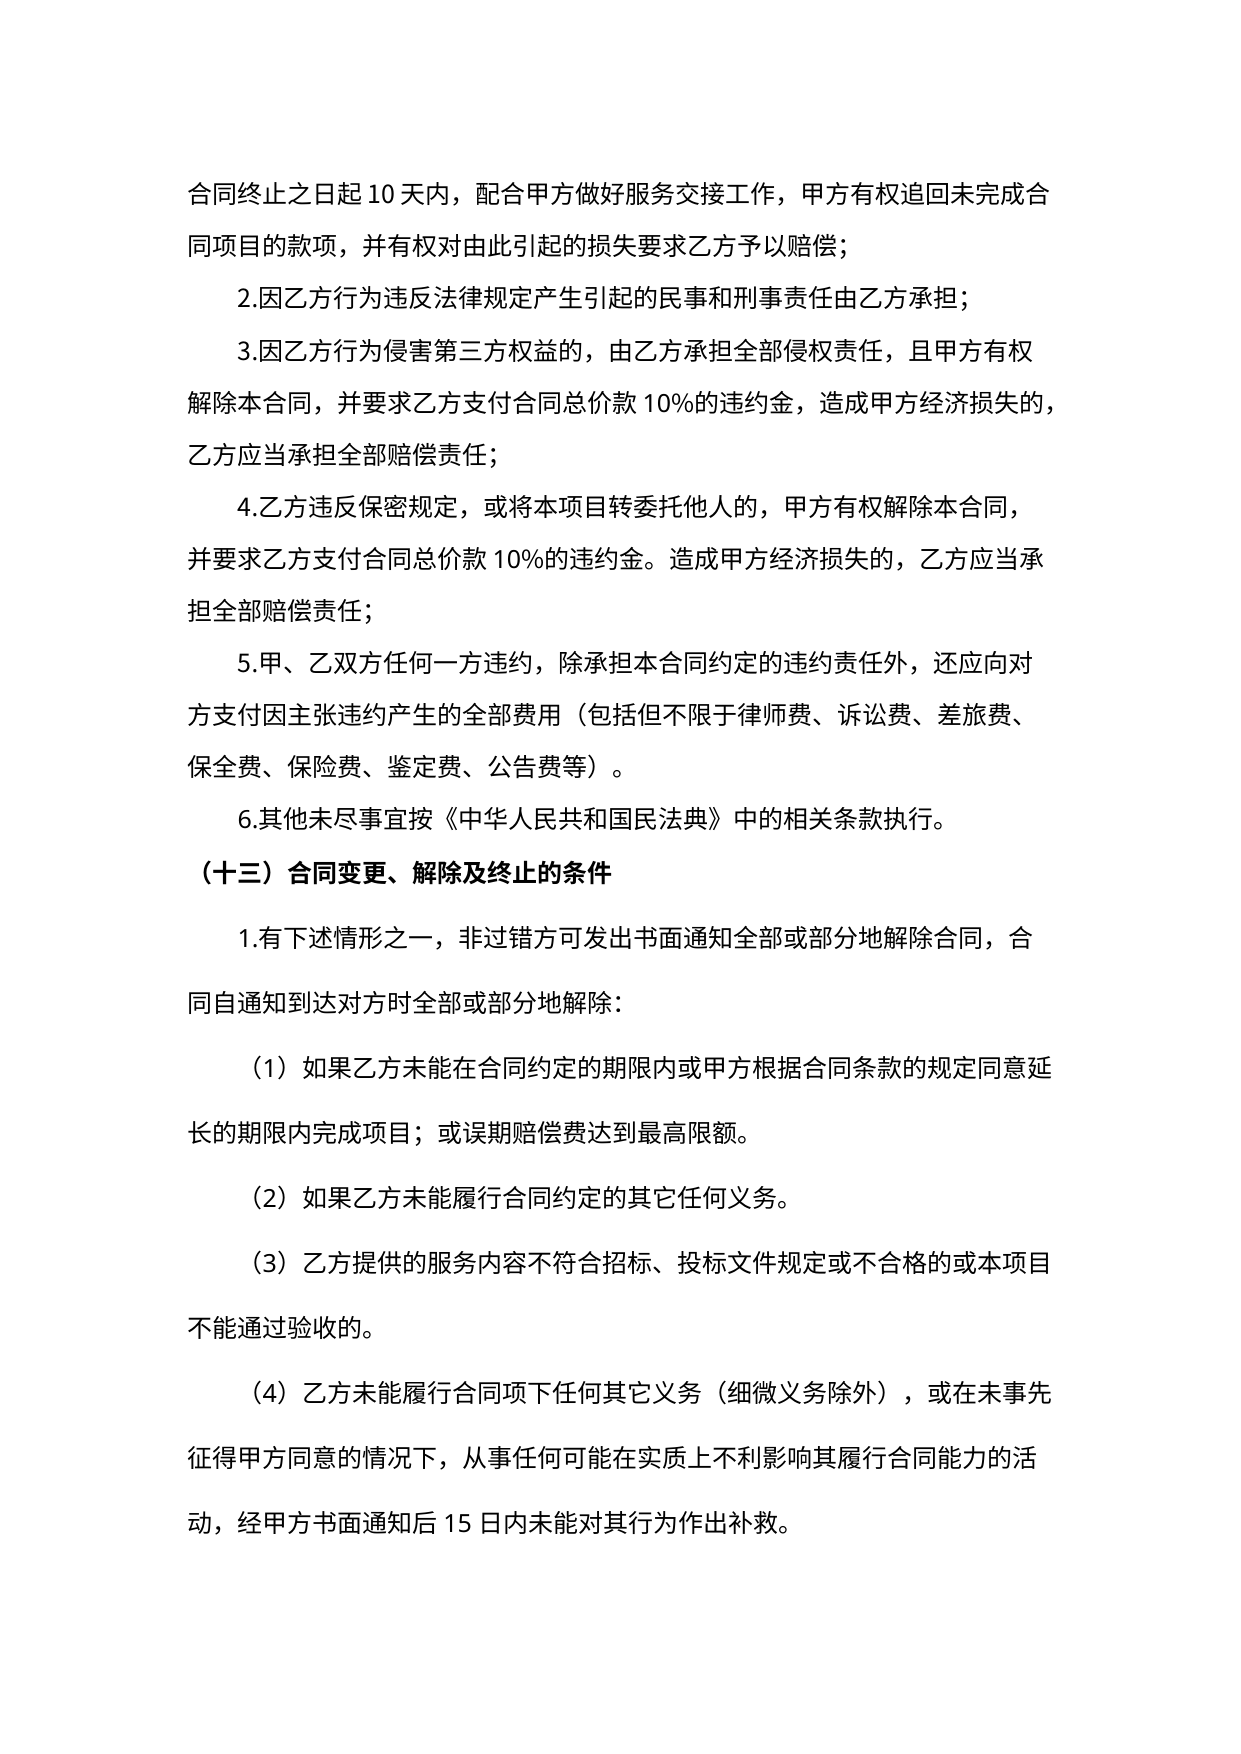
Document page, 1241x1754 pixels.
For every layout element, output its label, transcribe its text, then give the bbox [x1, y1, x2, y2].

text 5.甲、乙双方任何一方违约，除承担本合同约定的违约责任外，还应向对方支付因主张违约产生的全部费用（包括但不限于律师费、诉讼费、差旅费、保全费、保险费、鉴定费、公告费等）。 [187, 631, 1053, 787]
text 3.因乙方行为侵害第三方权益的，由乙方承担全部侵权责任，且甲方有权解除本合同，并要求乙方支付合同总价款10%的违约金，造成甲方经济损失的，乙方应当承担全部赔偿责任； [187, 318, 1053, 474]
text （4）乙方未能履行合同项下任何其它义务（细微义务除外），或在未事先征得甲方同意的情况下，从事任何可能在实质上不利影响其履行合同能力的活动，经甲方书面通知后 15 日内未能对其行为作出补救。 [187, 1359, 1053, 1554]
text （2）如果乙方未能履行合同约定的其它任何义务。 [187, 1164, 1053, 1229]
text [187, 162, 1053, 266]
text 1.有下述情形之一，非过错方可发出书面通知全部或部分地解除合同，合同自通知到达对方时全部或部分地解除： [187, 904, 1053, 1034]
text 6.其他未尽事宜按《中华人民共和国民法典》中的相关条款执行。 [187, 787, 1053, 839]
text 4.乙方违反保密规定，或将本项目转委托他人的，甲方有权解除本合同，并要求乙方支付合同总价款10%的违约金。造成甲方经济损失的，乙方应当承担全部赔偿责任； [187, 474, 1053, 631]
text （1）如果乙方未能在合同约定的期限内或甲方根据合同条款的规定同意延长的期限内完成项目；或误期赔偿费达到最高限额。 [187, 1034, 1053, 1164]
text （3）乙方提供的服务内容不符合招标、投标文件规定或不合格的或本项目不能通过验收的。 [187, 1229, 1053, 1359]
text 2.因乙方行为违反法律规定产生引起的民事和刑事责任由乙方承担； [187, 266, 1053, 318]
text （十三）合同变更、解除及终止的条件 [187, 839, 1053, 904]
